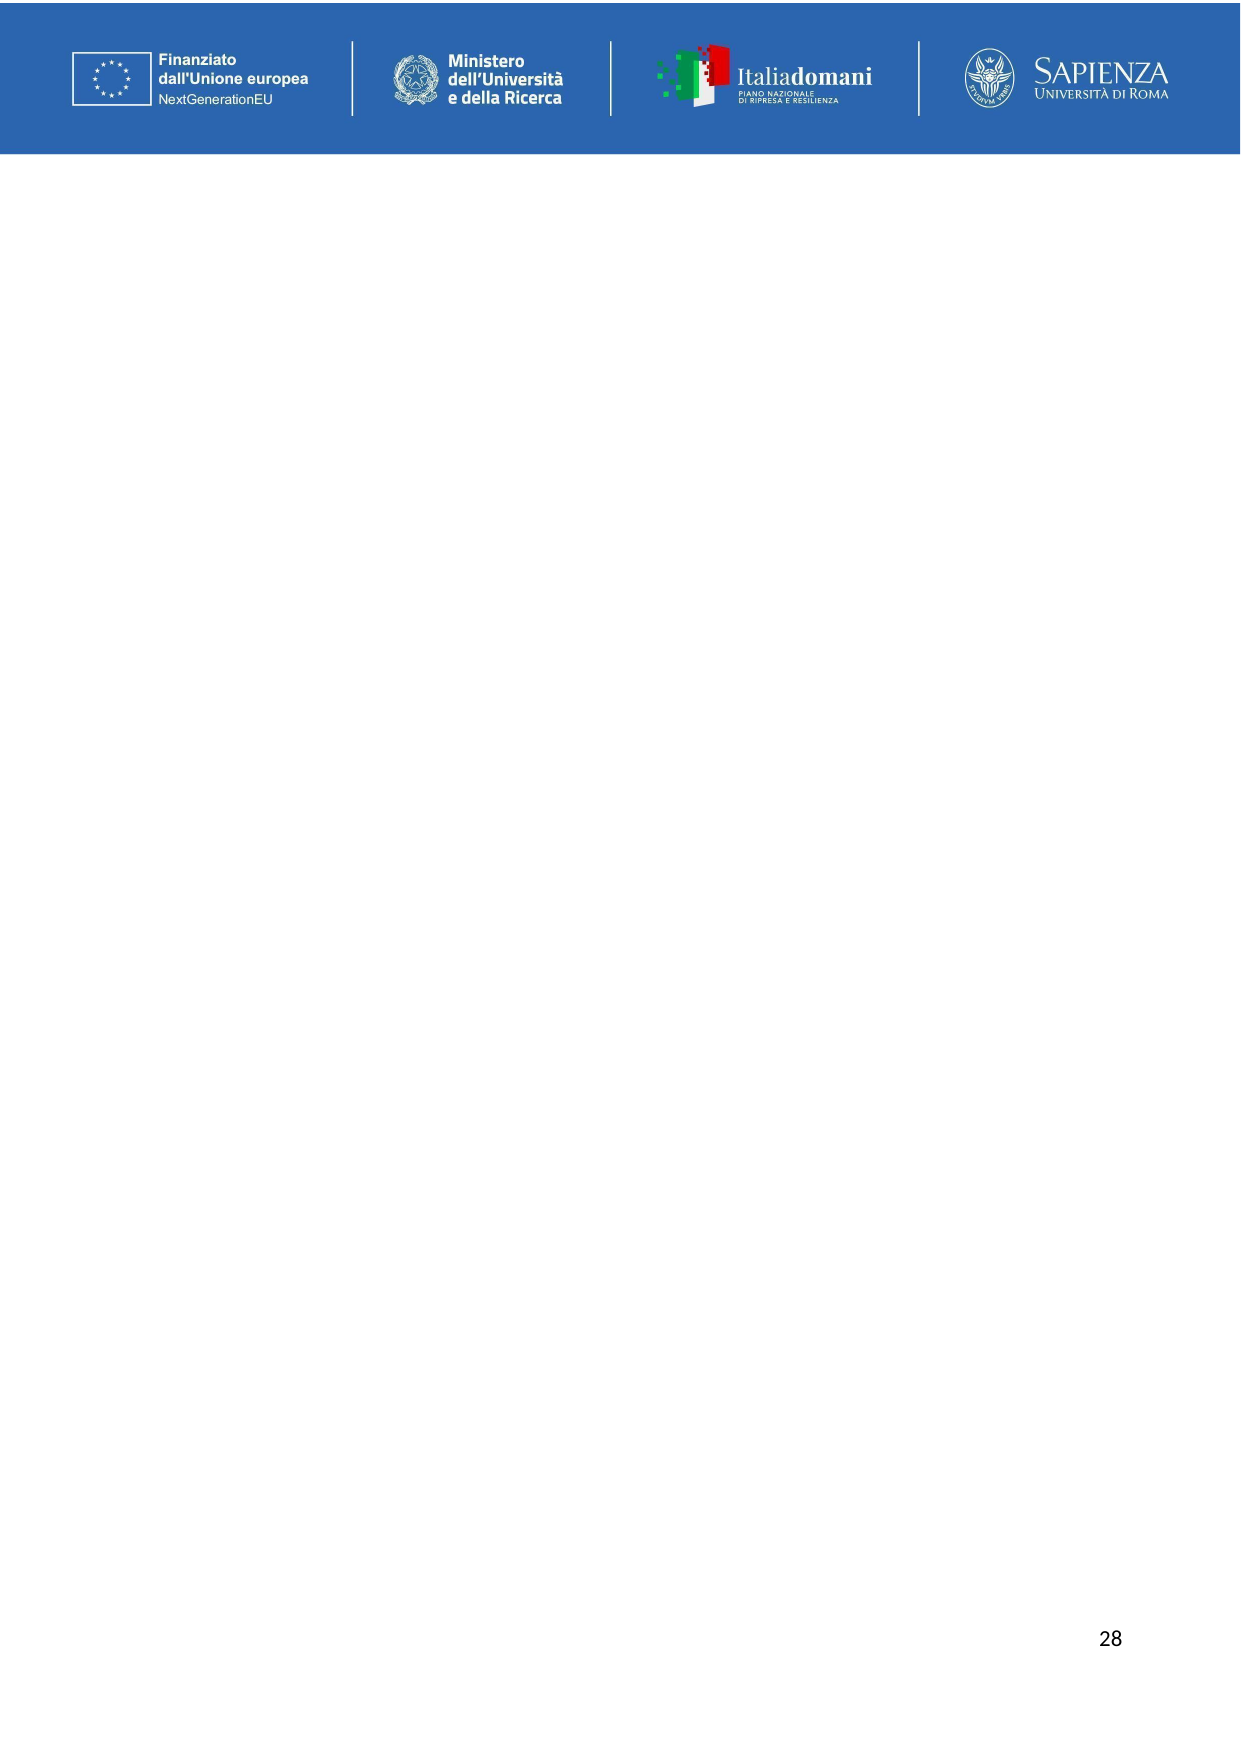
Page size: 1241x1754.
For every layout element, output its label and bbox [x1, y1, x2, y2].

picture [0, 3, 1241, 158]
